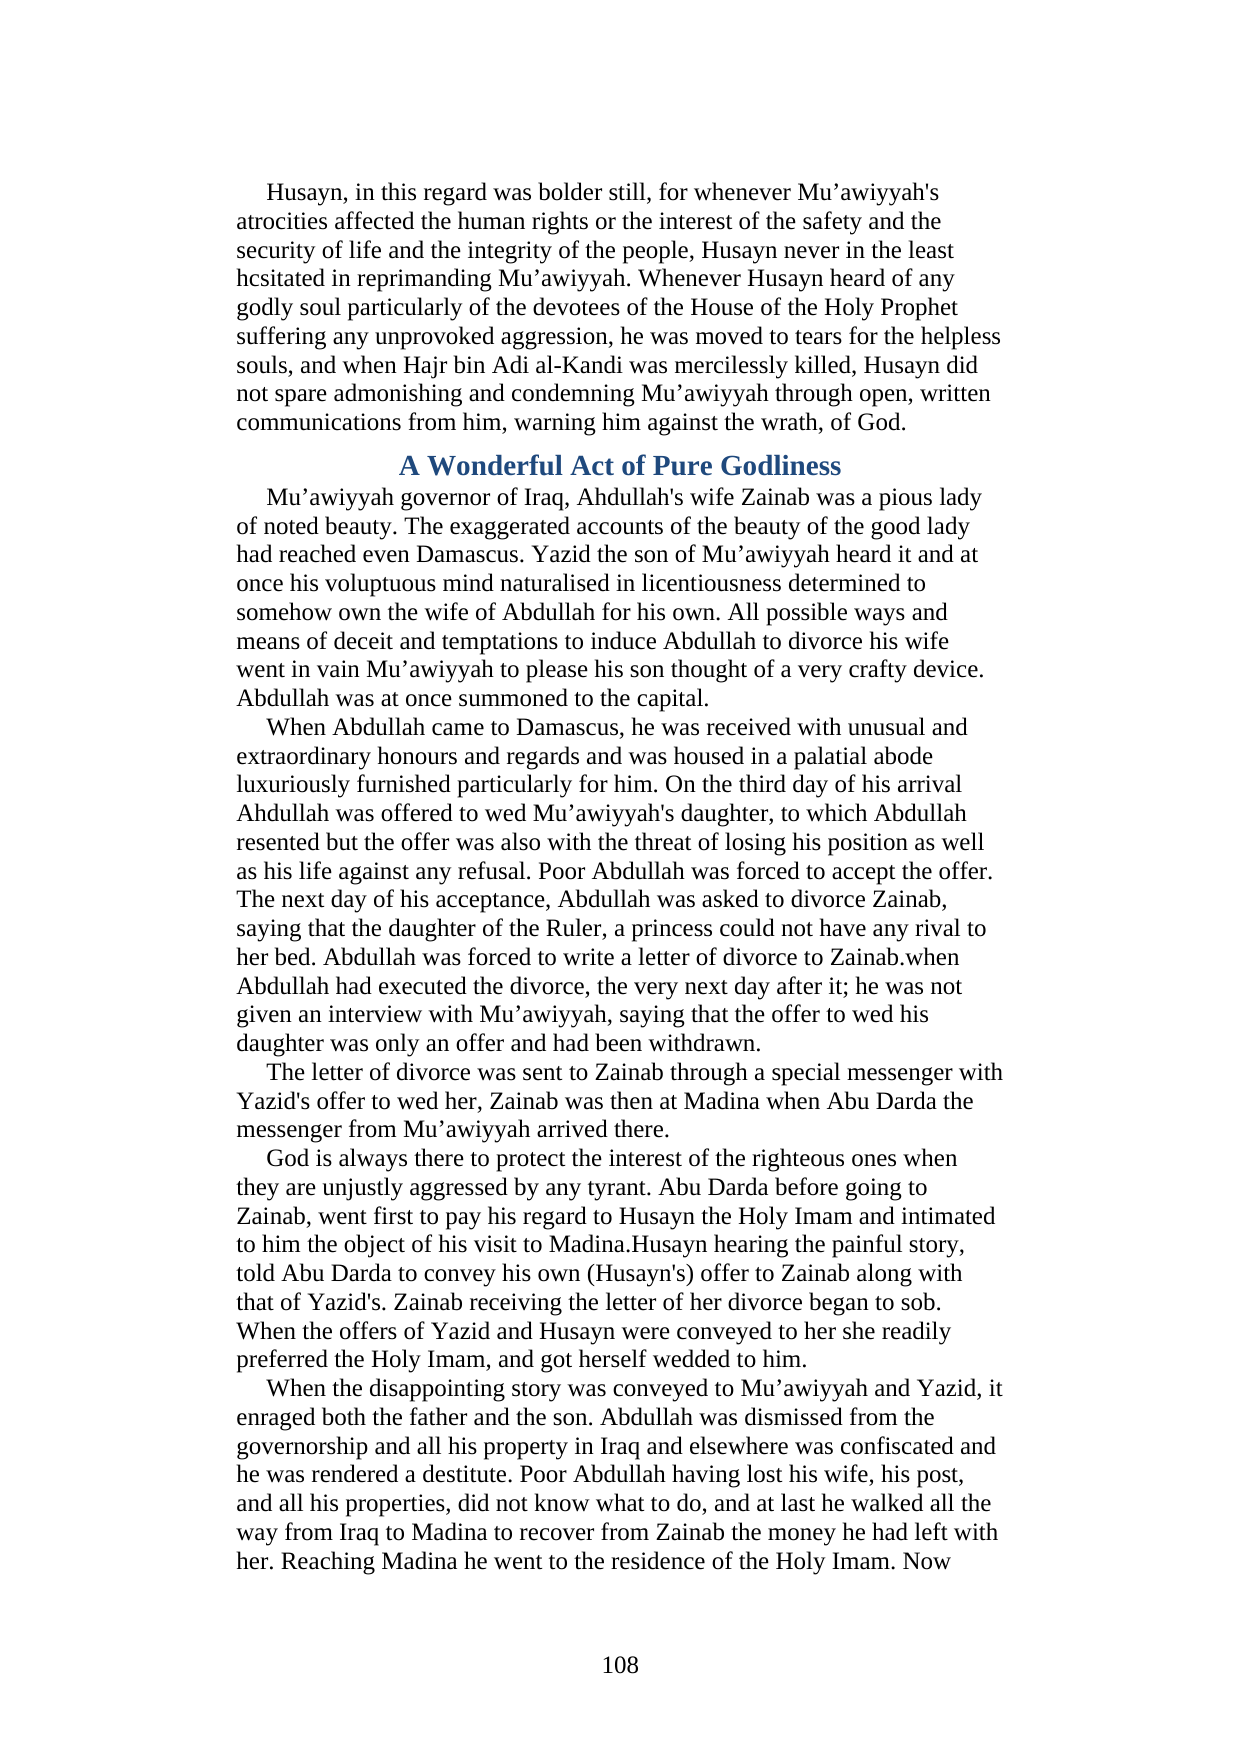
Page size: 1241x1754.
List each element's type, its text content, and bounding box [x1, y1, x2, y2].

subtitle A Wonderful Act of Pure Godliness [236, 448, 1004, 482]
text When Abdullah came to Damascus, he was received with unusual and extraordinary honours and regards and was housed in a palatial abode luxuriously furnished particularly for him. On the third day of his arrival Ahdullah was offered to wed Mu’awiyyah's daughter, to which Abdullah resented but the offer was also with the threat of losing his position as well as his life against any refusal. Poor Abdullah was forced to accept the offer. The next day of his acceptance, Abdullah was asked to divorce Zainab, saying that the daughter of the Ruler, a princess could not have any rival to her bed. Abdullah was forced to write a letter of divorce to Zainab.when Abdullah had executed the divorce, the very next day after it; he was not given an interview with Mu’awiyyah, saying that the offer to wed his daughter was only an offer and had been withdrawn. [236, 712, 1004, 1057]
text Mu’awiyyah governor of Iraq, Ahdullah's wife Zainab was a pious lady of noted beauty. The exaggerated accounts of the beauty of the good lady had reached even Damascus. Yazid the son of Mu’awiyyah heard it and at once his voluptuous mind naturalised in licentiousness determined to somehow own the wife of Abdullah for his own. All possible ways and means of deceit and temptations to induce Abdullah to divorce his wife went in vain Mu’awiyyah to please his son thought of a very crafty device. Abdullah was at once summoned to the capital. [236, 482, 1004, 712]
text God is always there to protect the interest of the righteous ones when they are unjustly aggressed by any tyrant. Abu Darda before going to Zainab, went first to pay his regard to Husayn the Holy Imam and intimated to him the object of his visit to Madina.Husayn hearing the painful story, told Abu Darda to convey his own (Husayn's) offer to Zainab along with that of Yazid's. Zainab receiving the letter of her divorce began to sob. When the offers of Yazid and Husayn were conveyed to her she readily preferred the Holy Imam, and got herself wedded to him. [236, 1143, 1004, 1373]
text The letter of divorce was sent to Zainab through a special messenger with Yazid's offer to wed her, Zainab was then at Madina when Abu Darda the messenger from Mu’awiyyah arrived there. [236, 1057, 1004, 1143]
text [236, 1373, 1004, 1574]
text Husayn, in this regard was bolder still, for whenever Mu’awiyyah's atrocities affected the human rights or the interest of the safety and the security of life and the integrity of the people, Husayn never in the least hcsitated in reprimanding Mu’awiyyah. Whenever Husayn heard of any godly soul particularly of the devotees of the House of the Holy Prophet suffering any unprovoked aggression, he was moved to tears for the helpless souls, and when Hajr bin Adi al-Kandi was mercilessly killed, Husayn did not spare admonishing and condemning Mu’awiyyah through open, written communications from him, warning him against the wrath, of God. [236, 177, 1004, 436]
